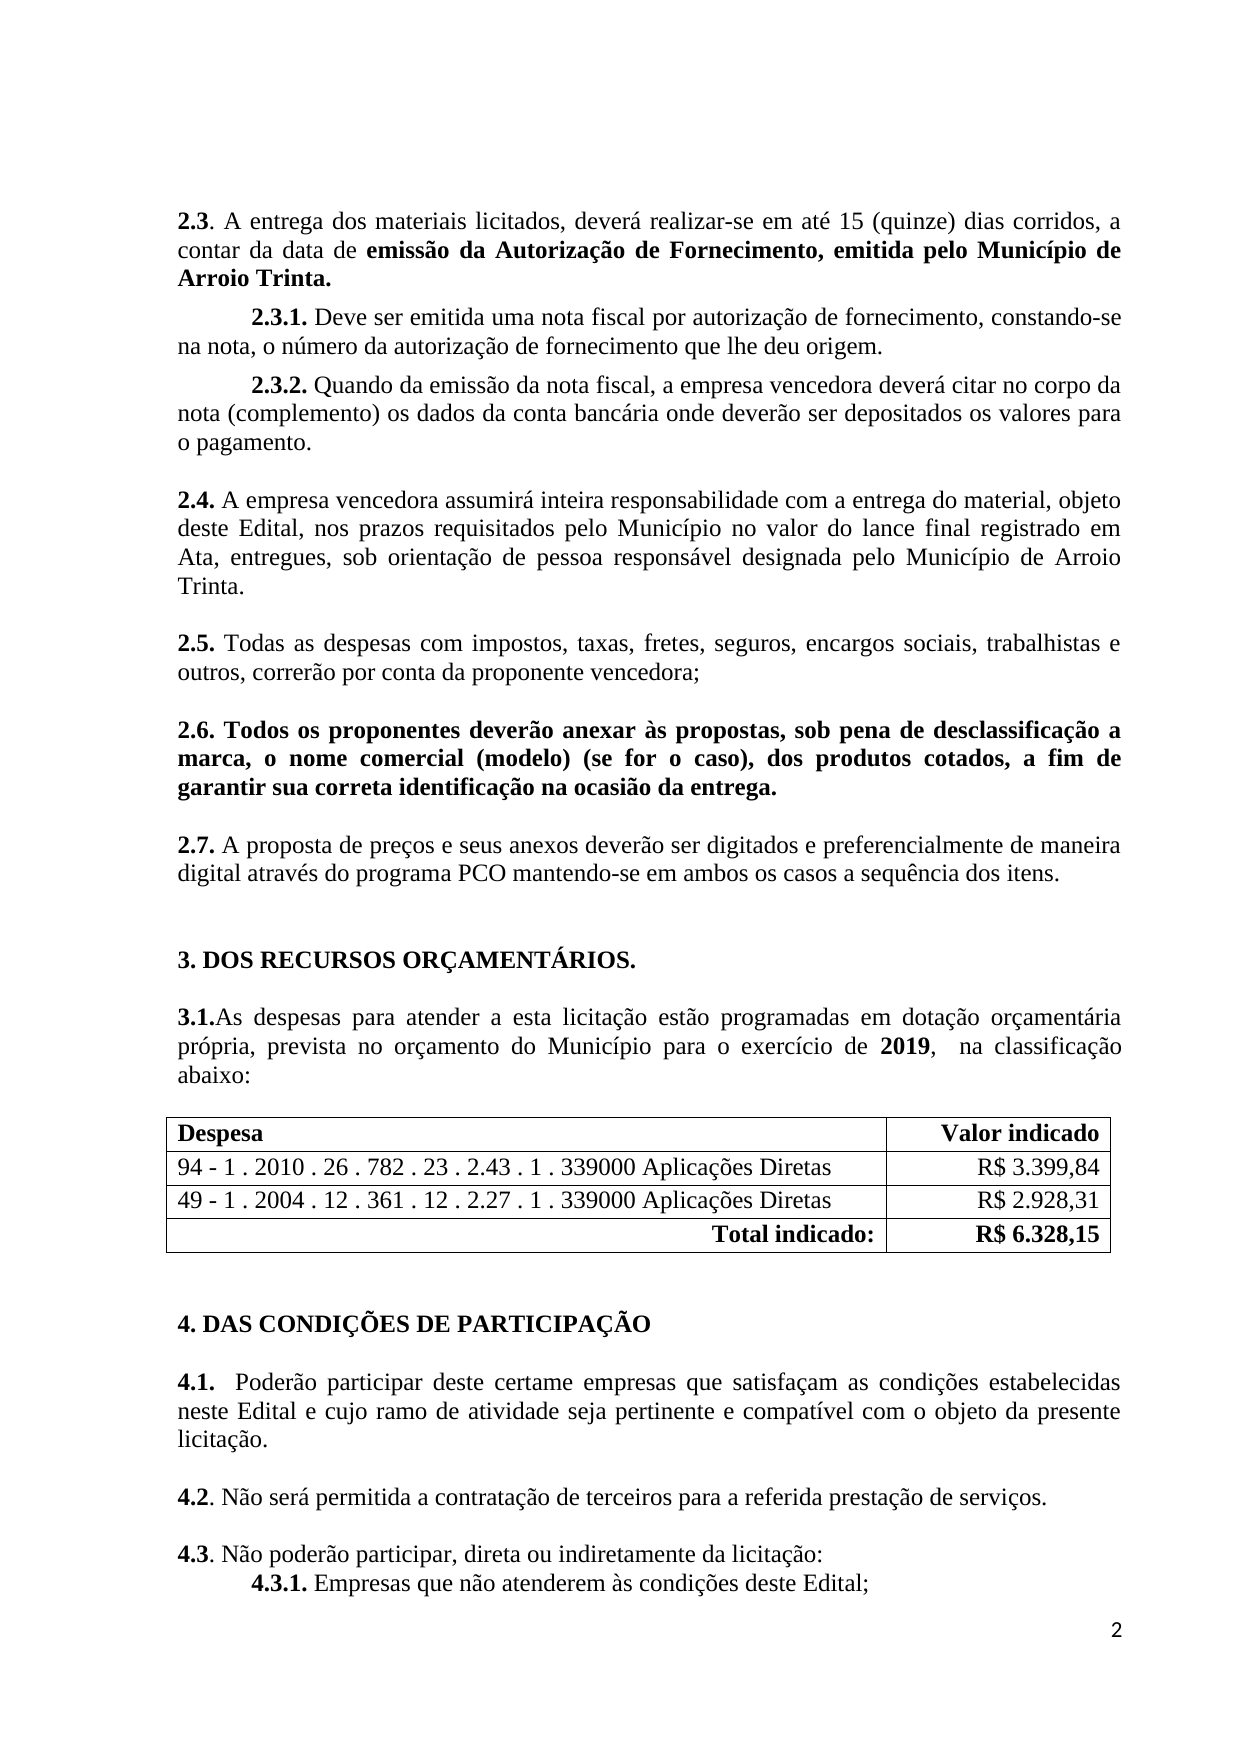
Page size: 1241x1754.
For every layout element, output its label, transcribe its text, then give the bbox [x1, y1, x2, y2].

text 4.1. Poderão participar deste certame empresas que satisfaçam as condições estabelecidas neste Edital e cujo ramo de atividade seja pertinente e compatível com o objeto da presente licitação. [177, 1367, 1122, 1453]
table_cell 94 - 1 . 2010 . 26 . 782 . 23 . 2.43 . 1 . 339000 Aplicações Diretas [167, 1152, 886, 1184]
table_cell R$ 2.928,31 [887, 1186, 1110, 1218]
text 2.7. A proposta de preços e seus anexos deverão ser digitados e preferencialmente de maneira digital através do programa PCO mantendo-se em ambos os casos a sequência dos itens. [177, 830, 1122, 887]
text 4.3. Não poderão participar, direta ou indiretamente da licitação: [177, 1539, 1122, 1568]
table_cell Total indicado: [167, 1219, 886, 1252]
text 3.1.As despesas para atender a esta licitação estão programadas em dotação orçamentária própria, prevista no orçamento do Município para o exercício de 2019, na classificação abaixo: [177, 1002, 1122, 1088]
text 2.3.2. Quando da emissão da nota fiscal, a empresa vencedora deverá citar no corpo da nota (complemento) os dados da conta bancária onde deverão ser depositados os valores para o pagamento. [177, 370, 1122, 456]
table_header Despesa [167, 1118, 886, 1151]
text 2.3. A entrega dos materiais licitados, deverá realizar-se em até 15 (quinze) dias corridos, a contar da data de emissão da Autorização de Fornecimento, emitida pelo Município de Arroio Trinta. [177, 206, 1122, 292]
text 4. DAS CONDIÇÕES DE PARTICIPAÇÃO [177, 1309, 1122, 1338]
text 2.5. Todas as despesas com impostos, taxas, fretes, seguros, encargos sociais, trabalhistas e outros, correrão por conta da proponente vencedora; [177, 628, 1122, 686]
table_cell R$ 6.328,15 [887, 1219, 1110, 1252]
text 4.2. Não será permitida a contratação de terceiros para a referida prestação de serviços. [177, 1482, 1122, 1511]
text 3. DOS RECURSOS ORÇAMENTÁRIOS. [177, 945, 1122, 973]
text 2.4. A empresa vencedora assumirá inteira responsabilidade com a entrega do material, objeto deste Edital, nos prazos requisitados pelo Município no valor do lance final registrado em Ata, entregues, sob orientação de pessoa responsável designada pelo Município de Arroio Trinta. [177, 485, 1122, 600]
text 2.6. Todos os proponentes deverão anexar às propostas, sob pena de desclassificação a marca, o nome comercial (modelo) (se for o caso), dos produtos cotados, a fim de garantir sua correta identificação na ocasião da entrega. [177, 715, 1122, 801]
text 4.3.1. Empresas que não atenderem às condições deste Edital; [177, 1568, 1122, 1597]
table_cell 49 - 1 . 2004 . 12 . 361 . 12 . 2.27 . 1 . 339000 Aplicações Diretas [167, 1186, 886, 1218]
table_header Valor indicado [887, 1118, 1110, 1151]
text 2.3.1. Deve ser emitida uma nota fiscal por autorização de fornecimento, constando-se na nota, o número da autorização de fornecimento que lhe deu origem. [177, 302, 1122, 360]
table_cell R$ 3.399,84 [887, 1152, 1110, 1184]
